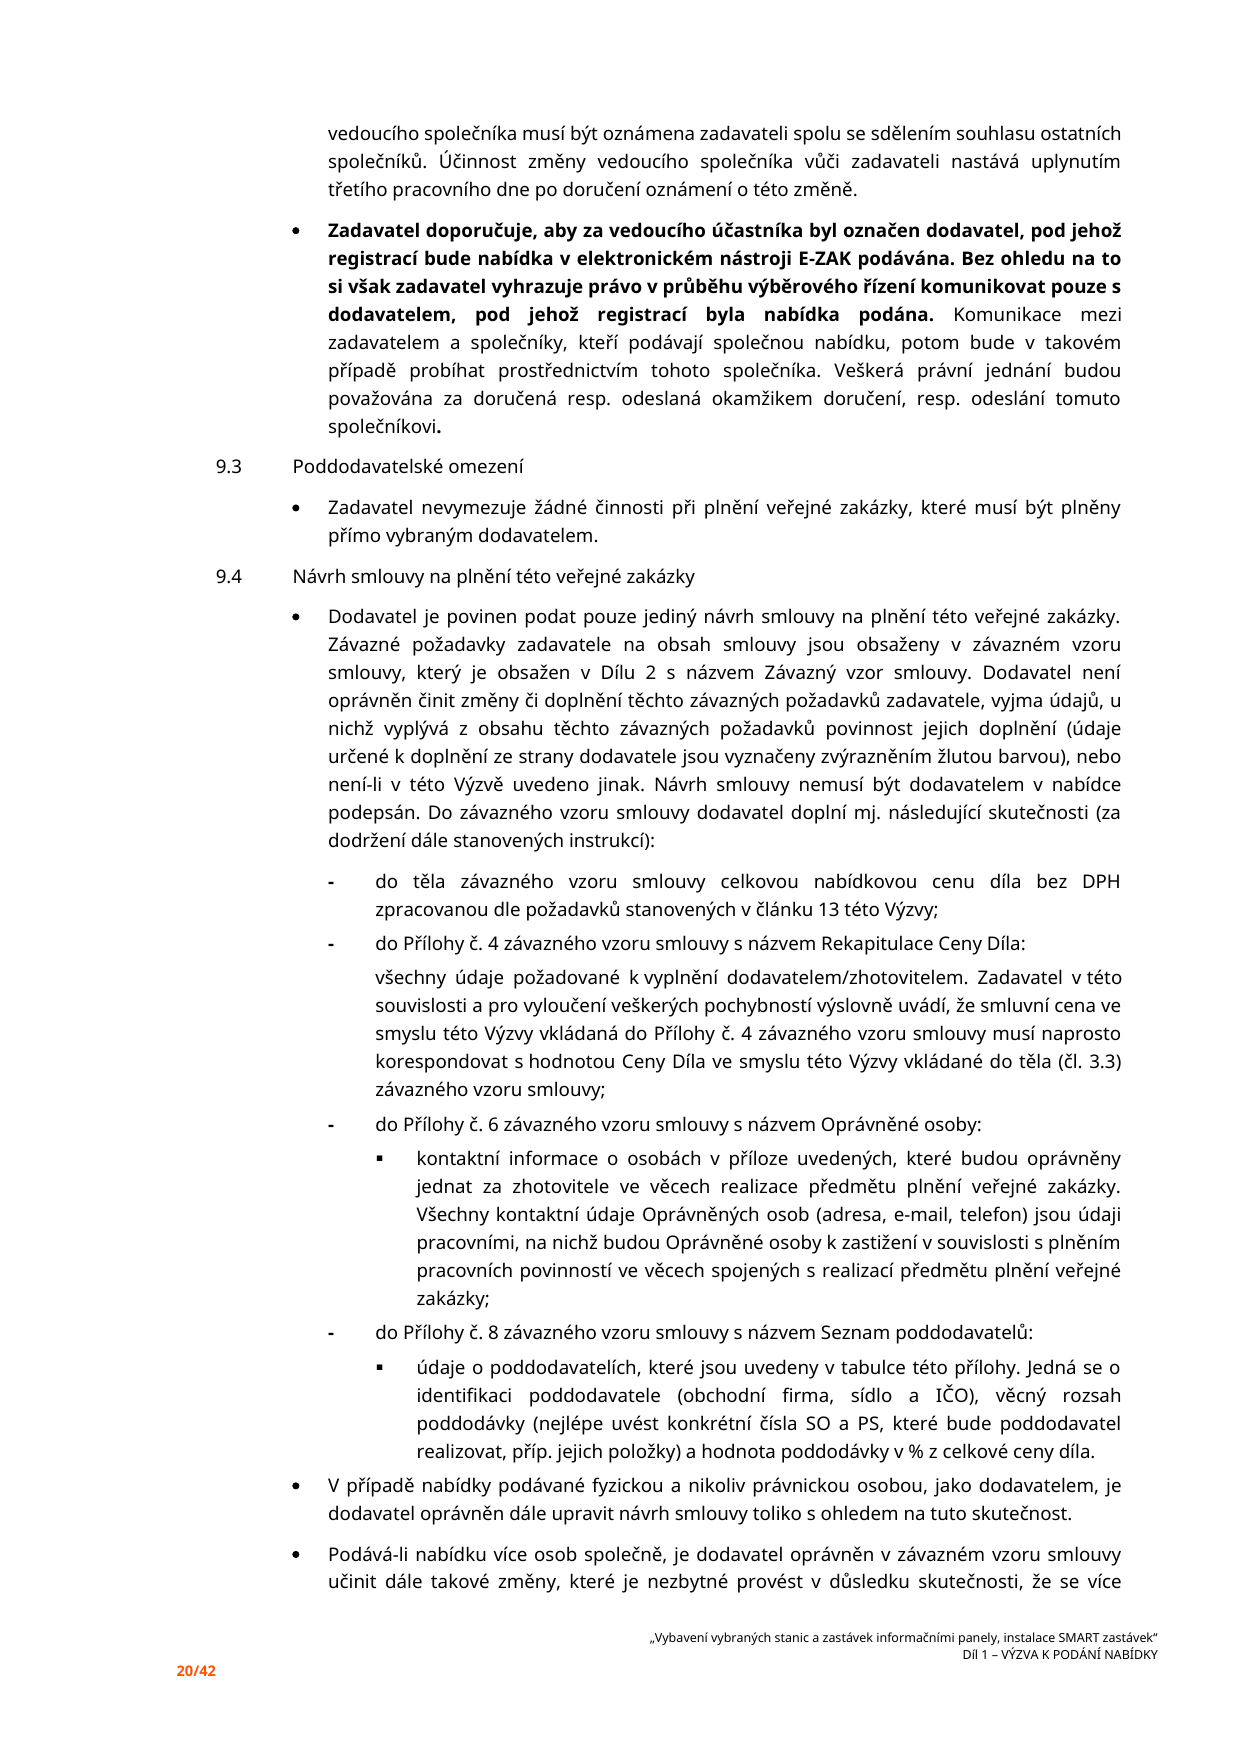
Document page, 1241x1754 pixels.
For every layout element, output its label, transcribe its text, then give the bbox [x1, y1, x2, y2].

text Zadavatel nevymezuje žádné činnosti při plnění veřejné zakázky, které musí být plněny přímo vybraným dodavatelem. [292, 494, 1122, 548]
text Poddodavatelské omezení [216, 454, 1122, 479]
text do Přílohy č. 6 závazného vzoru smlouvy s názvem Oprávněné osoby: [328, 1111, 1122, 1137]
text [292, 121, 1122, 202]
text V případě nabídky podávané fyzickou a nikoliv právnickou osobou, jako dodavatelem, je dodavatel oprávněn dále upravit návrh smlouvy toliko s ohledem na tuto skutečnost. [292, 1472, 1122, 1526]
list všechny údaje požadované k vyplnění dodavatelem/zhotovitelem. Zadavatel v této souvislosti a pro vyloučení veškerých pochybností výslovně uvádí, že smluvní cena ve smyslu této Výzvy vkládaná do Přílohy č. 4 závazného vzoru smlouvy musí naprosto korespondovat s hodnotou Ceny Díla ve smyslu této Výzvy vkládané do těla (čl. 3.3) závazného vzoru smlouvy; [375, 965, 1122, 1102]
text do Přílohy č. 8 závazného vzoru smlouvy s názvem Seznam poddodavatelů: [328, 1320, 1122, 1345]
text Zadavatel doporučuje, aby za vedoucího účastníka byl označen dodavatel, pod jehož registrací bude nabídka v elektronickém nástroji E-ZAK podávána. Bez ohledu na to si však zadavatel vyhrazuje právo v průběhu výběrového řízení komunikovat pouze s dodavatelem, pod jehož registrací byla nabídka podána. Komunikace mezi zadavatelem a společníky, kteří podávají společnou nabídku, potom bude v takovém případě probíhat prostřednictvím tohoto společníka. Veškerá právní jednání budou považována za doručená resp. odeslaná okamžikem doručení, resp. odeslání tomuto společníkovi. [292, 217, 1122, 439]
text kontaktní informace o osobách v příloze uvedených, které budou oprávněny jednat za zhotovitele ve věcech realizace předmětu plnění veřejné zakázky. Všechny kontaktní údaje Oprávněných osob (adresa, e-mail, telefon) jsou údaji pracovními, na nichž budou Oprávněné osoby k zastižení v souvislosti s plněním pracovních povinností ve věcech spojených s realizací předmětu plnění veřejné zakázky; [375, 1145, 1122, 1311]
text do Přílohy č. 4 závazného vzoru smlouvy s názvem Rekapitulace Ceny Díla: [328, 930, 1122, 956]
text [292, 1541, 1122, 1594]
text do těla závazného vzoru smlouvy celkovou nabídkovou cenu díla bez DPH zpracovanou dle požadavků stanovených v článku 13 této Výzvy; [328, 868, 1122, 922]
text Dodavatel je povinen podat pouze jediný návrh smlouvy na plnění této veřejné zakázky. Závazné požadavky zadavatele na obsah smlouvy jsou obsaženy v závazném vzoru smlouvy, který je obsažen v Dílu 2 s názvem Závazný vzor smlouvy. Dodavatel není oprávněn činit změny či doplnění těchto závazných požadavků zadavatele, vyjma údajů, u nichž vyplývá z obsahu těchto závazných požadavků povinnost jejich doplnění (údaje určené k doplnění ze strany dodavatele jsou vyznačeny zvýrazněním žlutou barvou), nebo není-li v této Výzvě uvedeno jinak. Návrh smlouvy nemusí být dodavatelem v nabídce podepsán. Do závazného vzoru smlouvy dodavatel doplní mj. následující skutečnosti (za dodržení dále stanovených instrukcí): [292, 603, 1122, 853]
text údaje o poddodavatelích, které jsou uvedeny v tabulce této přílohy. Jedná se o identifikaci poddodavatele (obchodní firma, sídlo a IČO), věcný rozsah poddodávky (nejlépe uvést konkrétní čísla SO a PS, které bude poddodavatel realizovat, příp. jejich položky) a hodnota poddodávky v % z celkové ceny díla. [375, 1354, 1122, 1463]
text Návrh smlouvy na plnění této veřejné zakázky [216, 563, 1122, 588]
